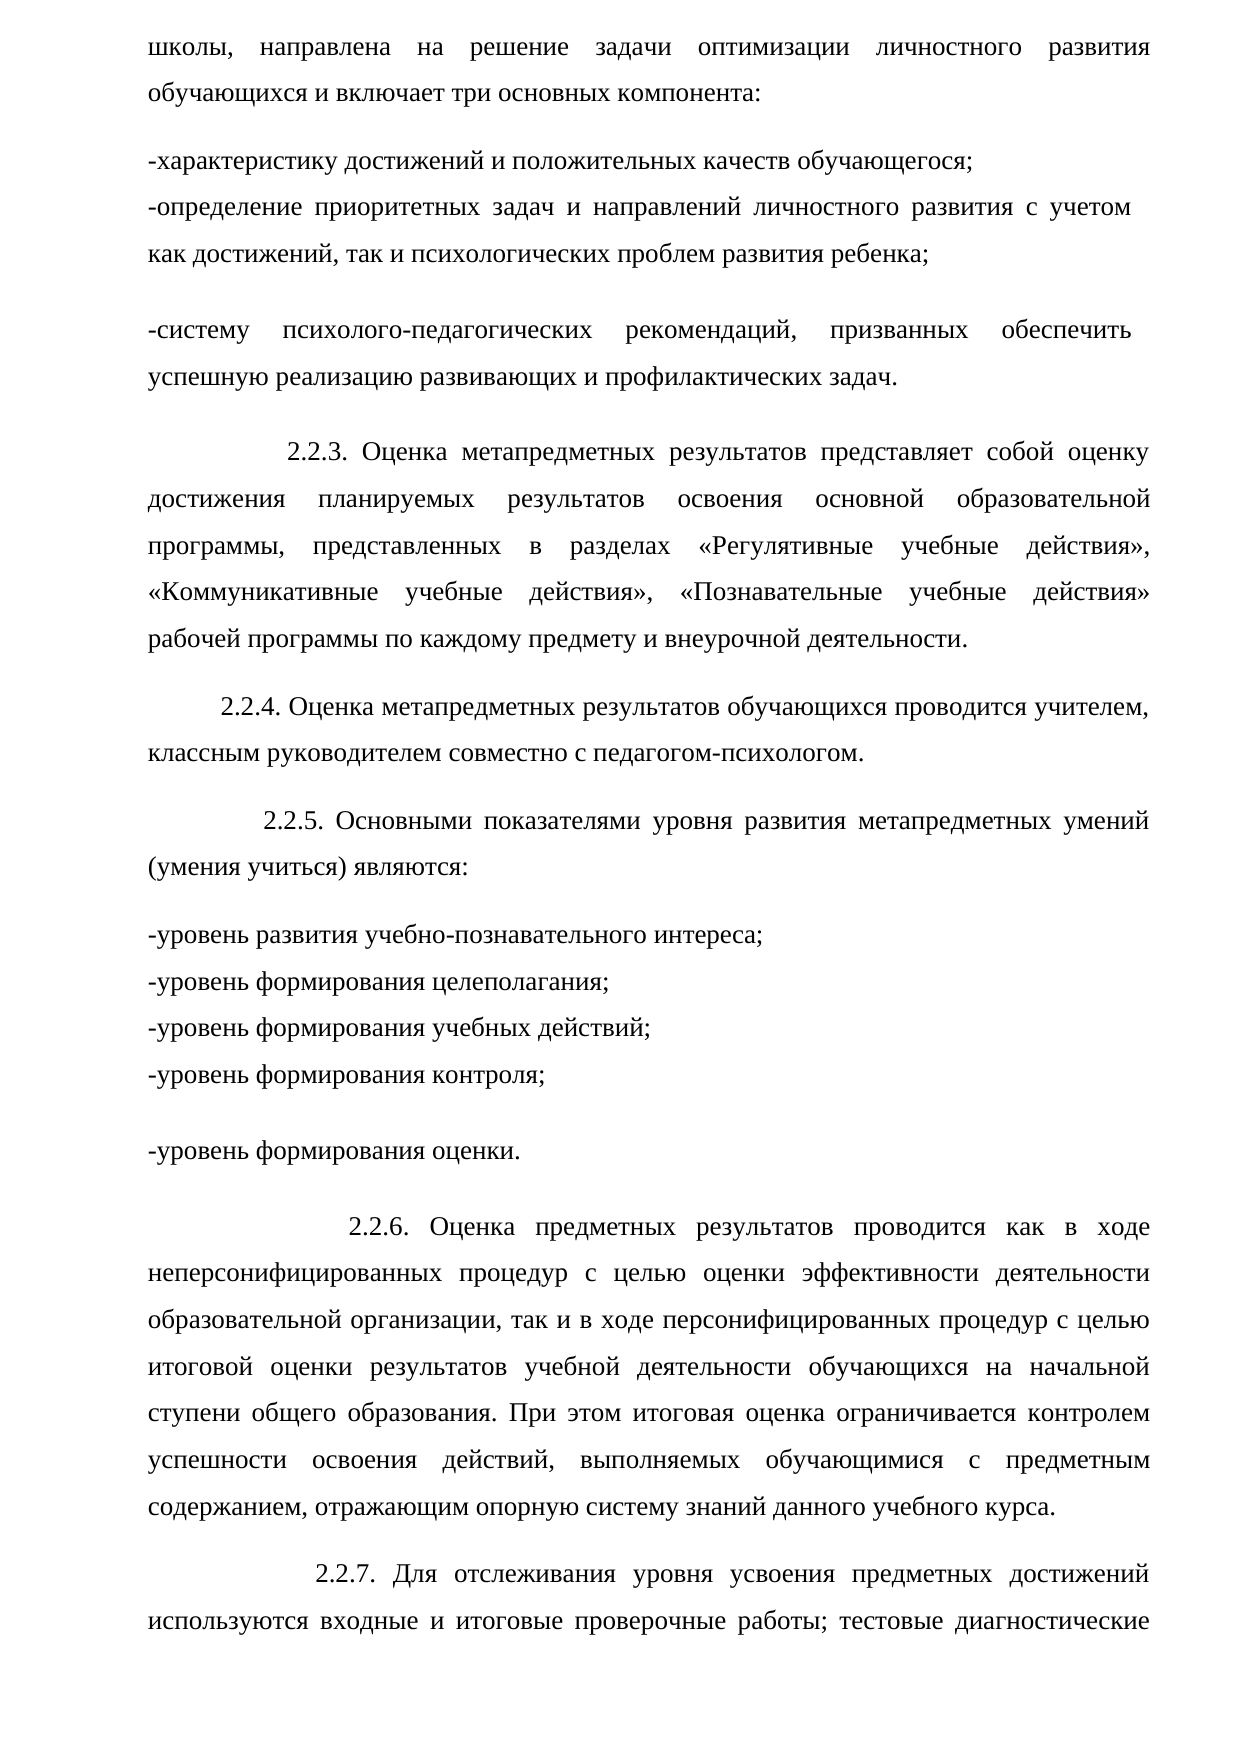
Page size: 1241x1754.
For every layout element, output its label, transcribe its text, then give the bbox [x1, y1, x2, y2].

text -уровень формирования целеполагания; [148, 964, 1133, 996]
text 2.2.5. Основными показателями уровня развития метапредметных умений (умения учиться) являются: [148, 804, 1152, 882]
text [148, 1557, 1152, 1635]
text -определение приоритетных задач и направлений личностного развития с учетом как достижений, так и психологических проблем развития ребенка; [148, 190, 1133, 268]
text -уровень развития учебно-познавательного интереса; [148, 918, 1133, 949]
text -систему психолого-педагогических рекомендаций, призванных обеспечить успешную реализацию развивающих и профилактических задач. [148, 313, 1133, 391]
text -уровень формирования учебных действий; [148, 1011, 1133, 1042]
text -уровень формирования контроля; [148, 1058, 1133, 1089]
text -характеристику достижений и положительных качеств обучающегося; [148, 144, 1133, 175]
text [148, 29, 1152, 107]
text 2.2.3. Оценка метапредметных результатов представляет собой оценку достижения планируемых результатов освоения основной образовательной программы, представленных в разделах «Регулятивные учебные действия», «Коммуникативные учебные действия», «Познавательные учебные действия» рабочей программы по каждому предмету и внеурочной деятельности. [148, 435, 1152, 653]
text 2.2.6. Оценка предметных результатов проводится как в ходе неперсонифицированных процедур с целью оценки эффективности деятельности образовательной организации, так и в ходе персонифицированных процедур с целью итоговой оценки результатов учебной деятельности обучающихся на начальной ступени общего образования. При этом итоговая оценка ограничивается контролем успешности освоения действий, выполняемых обучающимися с предметным содержанием, отражающим опорную систему знаний данного учебного курса. [148, 1209, 1152, 1521]
text 2.2.4. Оценка метапредметных результатов обучающихся проводится учителем, классным руководителем совместно с педагогом-психологом. [148, 689, 1152, 767]
text -уровень формирования оценки. [148, 1134, 1133, 1165]
